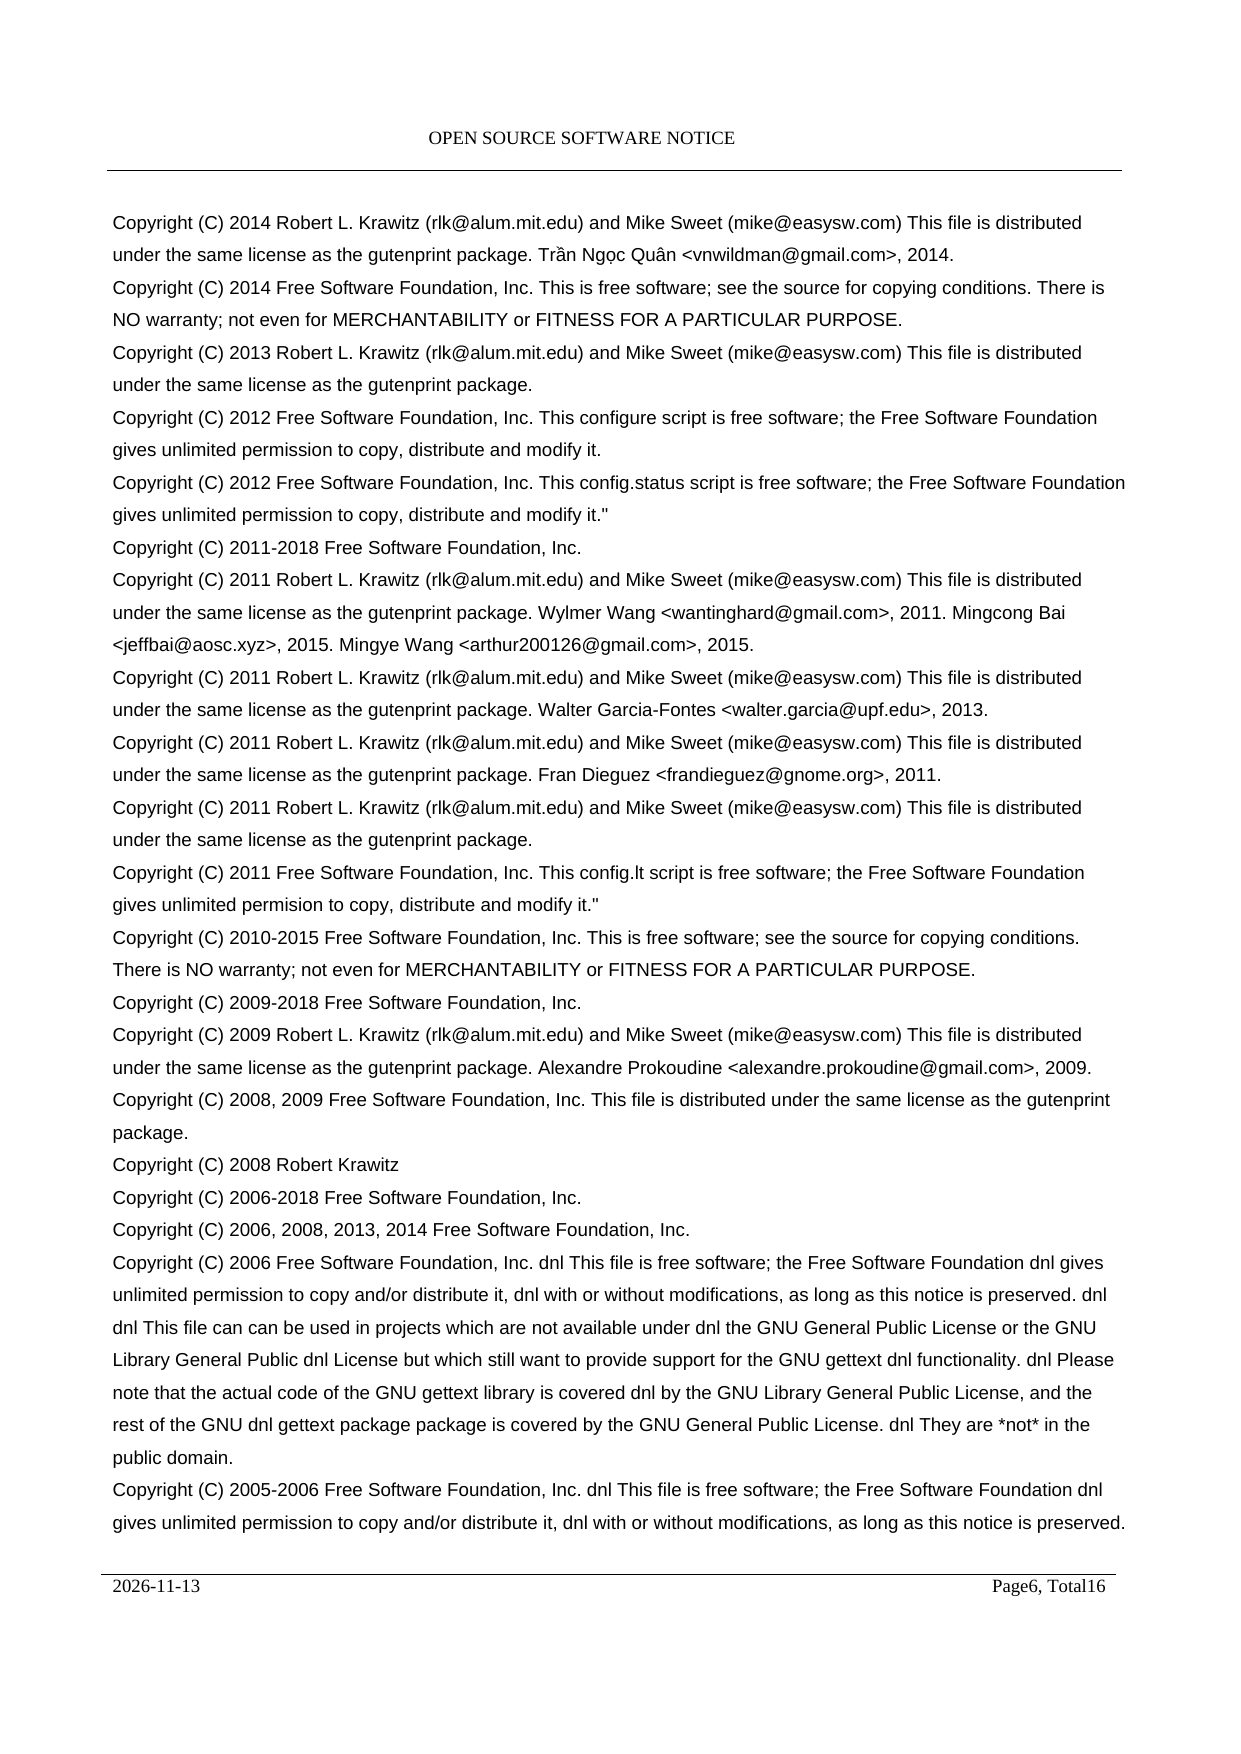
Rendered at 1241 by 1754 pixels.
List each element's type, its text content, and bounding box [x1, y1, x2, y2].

text Copyright (C) 2009-2018 Free Software Foundation, Inc. [112, 986, 1128, 1019]
text Copyright (C) 2011 Free Software Foundation, Inc. This config.lt script is free software; the Free Software Foundation gives unlimited permision to copy, distribute and modify it." [112, 856, 1128, 921]
text Copyright (C) 2012 Free Software Foundation, Inc. This configure script is free software; the Free Software Foundation gives unlimited permission to copy, distribute and modify it. [112, 401, 1128, 466]
text Copyright (C) 2011 Robert L. Krawitz (rlk@alum.mit.edu) and Mike Sweet (mike@easysw.com) This file is distributed under the same license as the gutenprint package. [112, 791, 1128, 856]
text Copyright (C) 2013 Robert L. Krawitz (rlk@alum.mit.edu) and Mike Sweet (mike@easysw.com) This file is distributed under the same license as the gutenprint package. [112, 336, 1128, 401]
text Copyright (C) 2011 Robert L. Krawitz (rlk@alum.mit.edu) and Mike Sweet (mike@easysw.com) This file is distributed under the same license as the gutenprint package. Fran Dieguez <frandieguez@gnome.org>, 2011. [112, 726, 1128, 791]
text Copyright (C) 2006, 2008, 2013, 2014 Free Software Foundation, Inc. [112, 1214, 1128, 1246]
text Copyright (C) 2011 Robert L. Krawitz (rlk@alum.mit.edu) and Mike Sweet (mike@easysw.com) This file is distributed under the same license as the gutenprint package. Walter Garcia-Fontes <walter.garcia@upf.edu>, 2013. [112, 661, 1128, 726]
text Copyright (C) 2010-2015 Free Software Foundation, Inc. This is free software; see the source for copying conditions. There is NO warranty; not even for MERCHANTABILITY or FITNESS FOR A PARTICULAR PURPOSE. [112, 921, 1128, 986]
text Copyright (C) 2008, 2009 Free Software Foundation, Inc. This file is distributed under the same license as the gutenprint package. [112, 1084, 1128, 1149]
text Copyright (C) 2006 Free Software Foundation, Inc. dnl This file is free software; the Free Software Foundation dnl gives unlimited permission to copy and/or distribute it, dnl with or without modifications, as long as this notice is preserved. dnl dnl This file can can be used in projects which are not available under dnl the GNU General Public License or the GNU Library General Public dnl License but which still want to provide support for the GNU gettext dnl functionality. dnl Please note that the actual code of the GNU gettext library is covered dnl by the GNU Library General Public License, and the rest of the GNU dnl gettext package package is covered by the GNU General Public License. dnl They are *not* in the public domain. [112, 1246, 1128, 1474]
text Copyright (C) 2009 Robert L. Krawitz (rlk@alum.mit.edu) and Mike Sweet (mike@easysw.com) This file is distributed under the same license as the gutenprint package. Alexandre Prokoudine <alexandre.prokoudine@gmail.com>, 2009. [112, 1019, 1128, 1084]
text Copyright (C) 2012 Free Software Foundation, Inc. This config.status script is free software; the Free Software Foundation gives unlimited permission to copy, distribute and modify it." [112, 466, 1128, 531]
text Copyright (C) 2014 Robert L. Krawitz (rlk@alum.mit.edu) and Mike Sweet (mike@easysw.com) This file is distributed under the same license as the gutenprint package. Trần Ngọc Quân <vnwildman@gmail.com>, 2014. [112, 206, 1128, 271]
text Copyright (C) 2006-2018 Free Software Foundation, Inc. [112, 1181, 1128, 1214]
text Copyright (C) 2005-2006 Free Software Foundation, Inc. dnl This file is free software; the Free Software Foundation dnl gives unlimited permission to copy and/or distribute it, dnl with or without modifications, as long as this notice is preserved. [112, 1474, 1128, 1539]
text Copyright (C) 2008 Robert Krawitz [112, 1149, 1128, 1181]
text Copyright (C) 2011-2018 Free Software Foundation, Inc. [112, 531, 1128, 564]
text Copyright (C) 2014 Free Software Foundation, Inc. This is free software; see the source for copying conditions. There is NO warranty; not even for MERCHANTABILITY or FITNESS FOR A PARTICULAR PURPOSE. [112, 271, 1128, 336]
text Copyright (C) 2011 Robert L. Krawitz (rlk@alum.mit.edu) and Mike Sweet (mike@easysw.com) This file is distributed under the same license as the gutenprint package. Wylmer Wang <wantinghard@gmail.com>, 2011. Mingcong Bai <jeffbai@aosc.xyz>, 2015. Mingye Wang <arthur200126@gmail.com>, 2015. [112, 564, 1128, 661]
